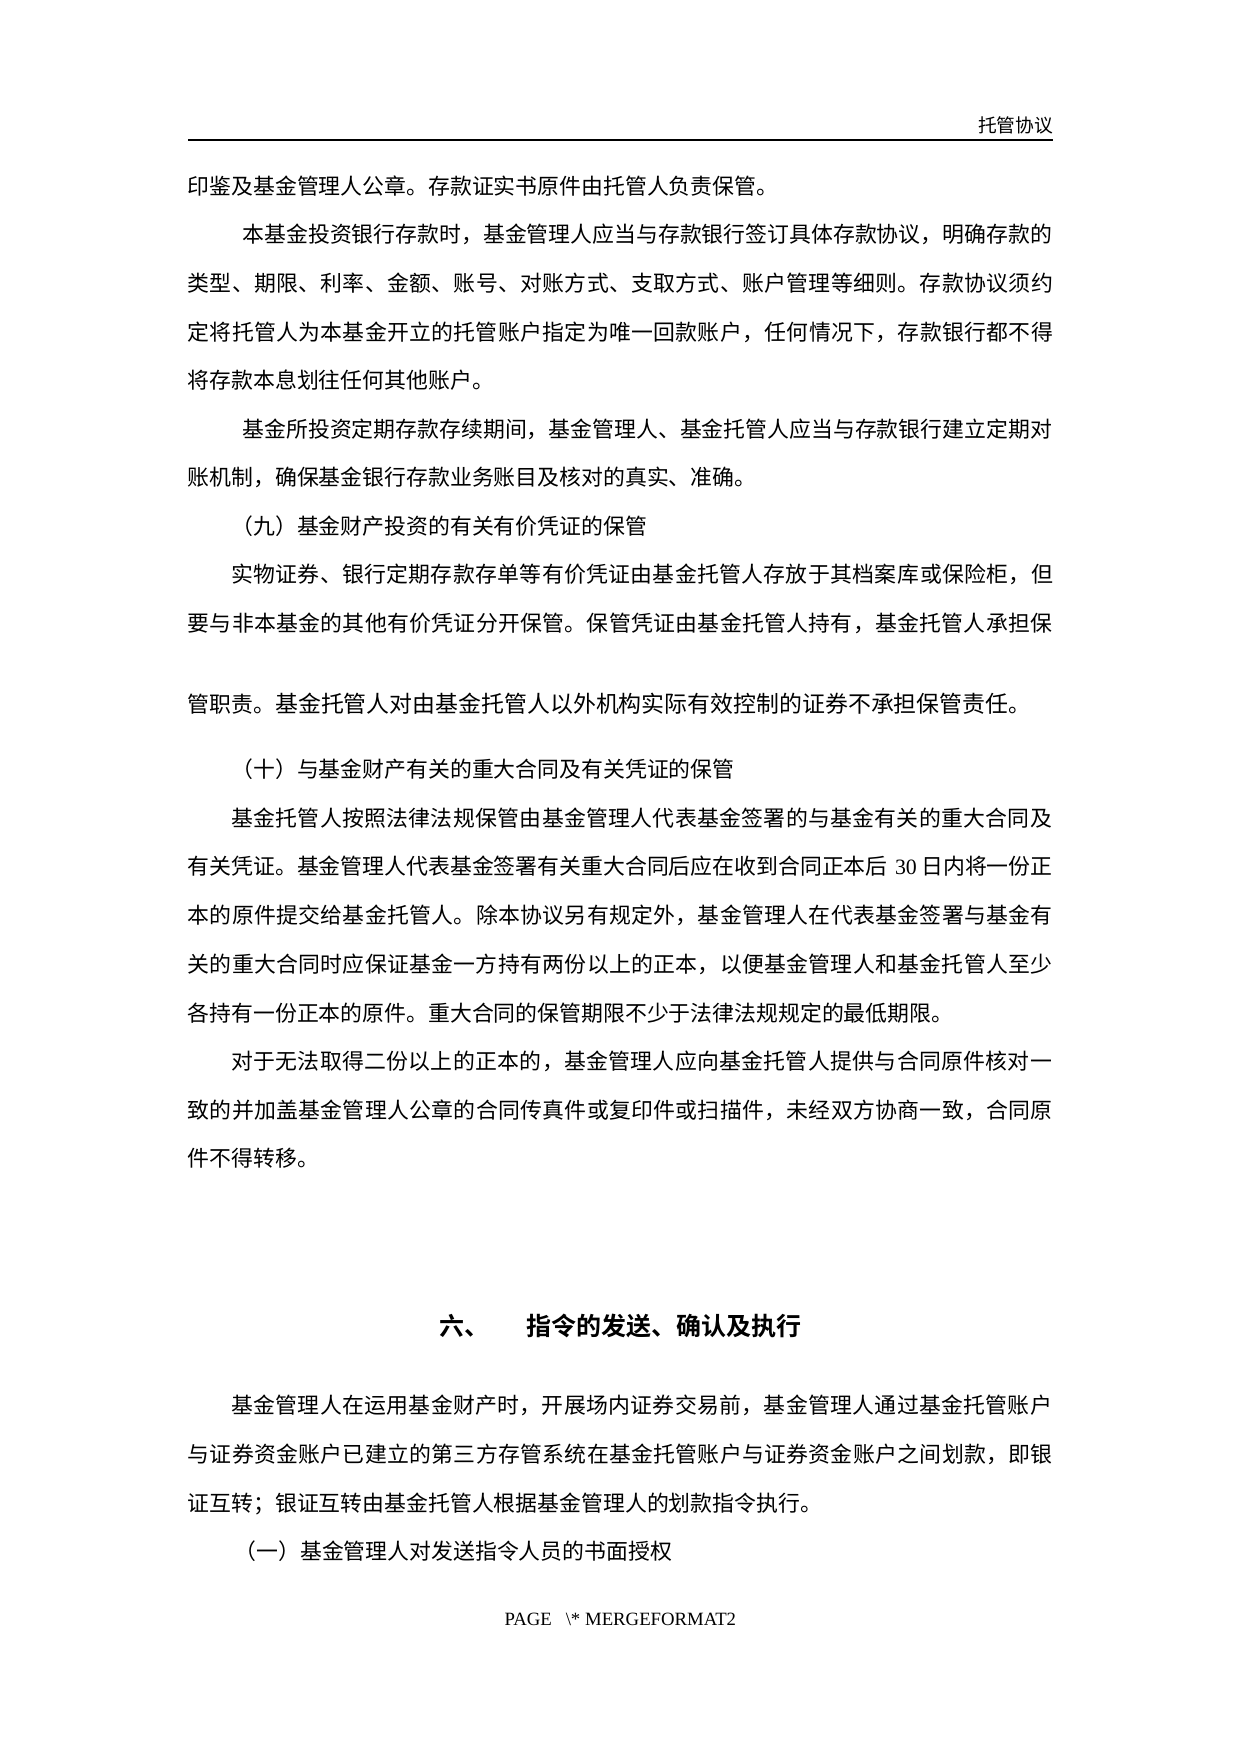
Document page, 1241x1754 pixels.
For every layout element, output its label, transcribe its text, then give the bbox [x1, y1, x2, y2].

text （九）基金财产投资的有关有价凭证的保管 [187, 508, 1053, 541]
text 本基金投资银行存款时，基金管理人应当与存款银行签订具体存款协议，明确存款的类型、期限、利率、金额、账号、对账方式、支取方式、账户管理等细则。存款协议须约定将托管人为本基金开立的托管账户指定为唯一回款账户，任何情况下，存款银行都不得将存款本息划往任何其他账户。 [187, 217, 1053, 395]
subtitle 指令的发送、确认及执行 [187, 1292, 1053, 1357]
list （一）基金管理人对发送指令人员的书面授权 [234, 1533, 1053, 1566]
text 实物证券、银行定期存款存单等有价凭证由基金托管人存放于其档案库或保险柜，但要与非本基金的其他有价凭证分开保管。保管凭证由基金托管人持有，基金托管人承担保管职责。基金托管人对由基金托管人以外机构实际有效控制的证券不承担保管责任。 [187, 557, 1053, 735]
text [187, 168, 1053, 201]
text 基金所投资定期存款存续期间，基金管理人、基金托管人应当与存款银行建立定期对账机制，确保基金银行存款业务账目及核对的真实、准确。 [187, 411, 1053, 492]
text 基金管理人在运用基金财产时，开展场内证券交易前，基金管理人通过基金托管账户与证券资金账户已建立的第三方存管系统在基金托管账户与证券资金账户之间划款，即银证互转；银证互转由基金托管人根据基金管理人的划款指令执行。 [187, 1388, 1053, 1518]
text （十）与基金财产有关的重大合同及有关凭证的保管 [187, 752, 1053, 784]
text 基金托管人按照法律法规保管由基金管理人代表基金签署的与基金有关的重大合同及有关凭证。基金管理人代表基金签署有关重大合同后应在收到合同正本后30日内将一份正本的原件提交给基金托管人。除本协议另有规定外，基金管理人在代表基金签署与基金有关的重大合同时应保证基金一方持有两份以上的正本，以便基金管理人和基金托管人至少各持有一份正本的原件。重大合同的保管期限不少于法律法规规定的最低期限。 [187, 800, 1053, 1028]
text 对于无法取得二份以上的正本的，基金管理人应向基金托管人提供与合同原件核对一致的并加盖基金管理人公章的合同传真件或复印件或扫描件，未经双方协商一致，合同原件不得转移。 [187, 1043, 1053, 1173]
